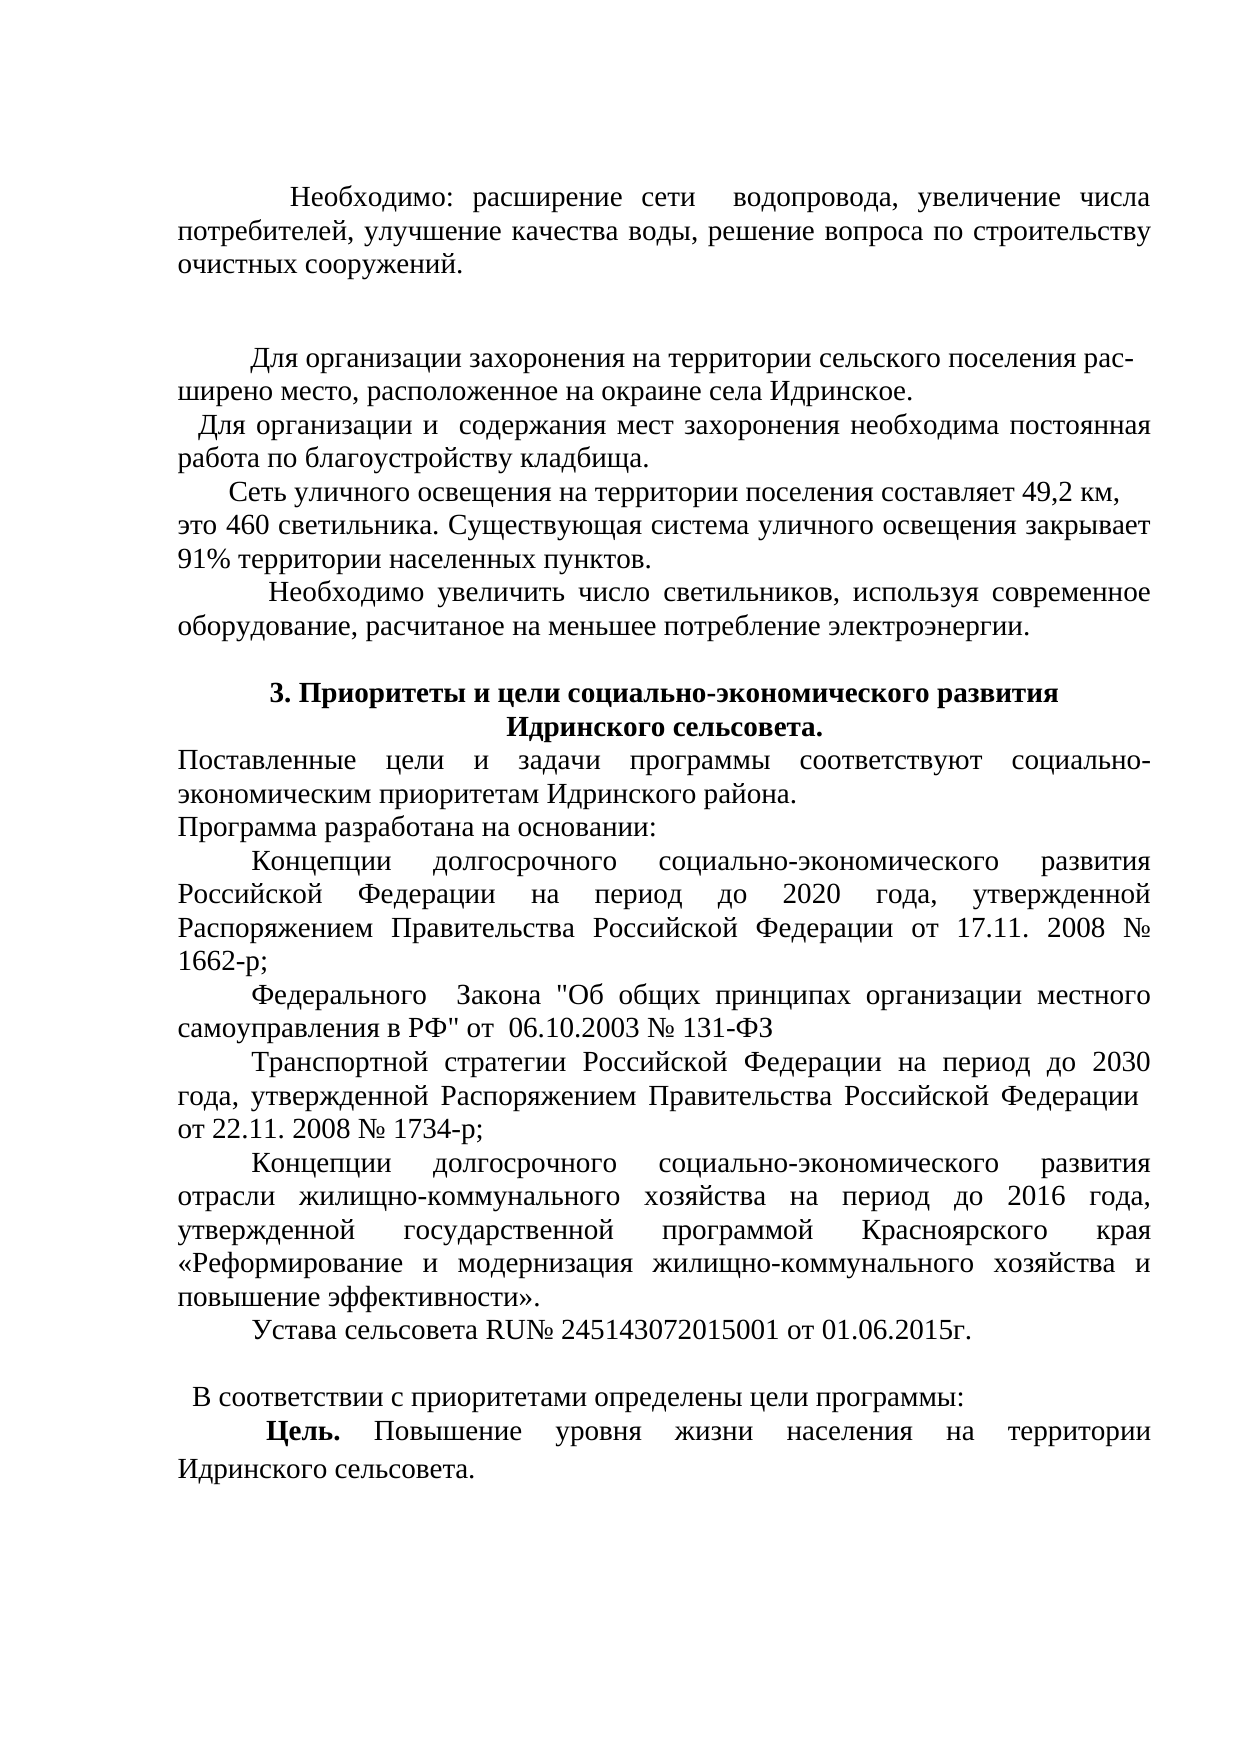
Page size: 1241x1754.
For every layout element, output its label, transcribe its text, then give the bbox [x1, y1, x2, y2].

text Сеть уличного освещения на территории поселения составляет , [177, 474, 1152, 507]
text Идринского сельсовета. [177, 709, 1152, 742]
text Федерального Закона "Об общих принципах организации местного самоуправления в РФ" от 06.10.2003 № 131-ФЗ [177, 977, 1152, 1044]
text это 460 светильника. Существующая система уличного освещения закрывает 91% территории населенных пунктов. [177, 507, 1152, 574]
text Необходимо увеличить число светильников, используя современное оборудование, расчитаное на меньшее потребление электроэнергии. [177, 574, 1152, 642]
text Программа разработана на основании: [177, 809, 1152, 843]
text Концепции долгосрочного социально-экономического развития отрасли жилищно-коммунального хозяйства на период до 2016 года, утвержденной государственной программой Красноярского края «Реформирование и модернизация жилищно-коммунального хозяйства и повышение эффективности». [177, 1145, 1152, 1312]
text Устава сельсовета RU№ 245143072015001 от 01.06.2015г. [177, 1312, 1152, 1346]
text 3. Приоритеты и цели социально-экономического развития [177, 675, 1152, 709]
text Для организации и содержания мест захоронения необходима постоянная работа по благоустройству кладбища. [177, 407, 1152, 474]
text Необходимо: расширение сети водопровода, увеличение числа потребителей, улучшение качества воды, решение вопроса по строительству очистных сооружений. [177, 179, 1152, 280]
text Транспортной стратегии Российской Федерации на период до 2030 года, утвержденной Распоряжением Правительства Российской Федерации от 22.11. 2008 № 1734-р; [177, 1044, 1152, 1145]
text Для организации захоронения на территории сельского поселения рас- [177, 340, 1152, 373]
text Концепции долгосрочного социально-экономического развития Российской Федерации на период до 2020 года, утвержденной Распоряжением Правительства Российской Федерации от 17.11. 2008 № 1662-р; [177, 843, 1152, 977]
text Цель. Повышение уровня жизни населения на территории Идринского сельсовета. [177, 1413, 1152, 1485]
text В соответствии с приоритетами определены цели программы: [177, 1379, 1152, 1413]
text ширено место, расположенное на окраине села Идринское. [177, 373, 1152, 407]
text Поставленные цели и задачи программы соответствуют социально-экономическим приоритетам Идринского района. [177, 742, 1152, 809]
